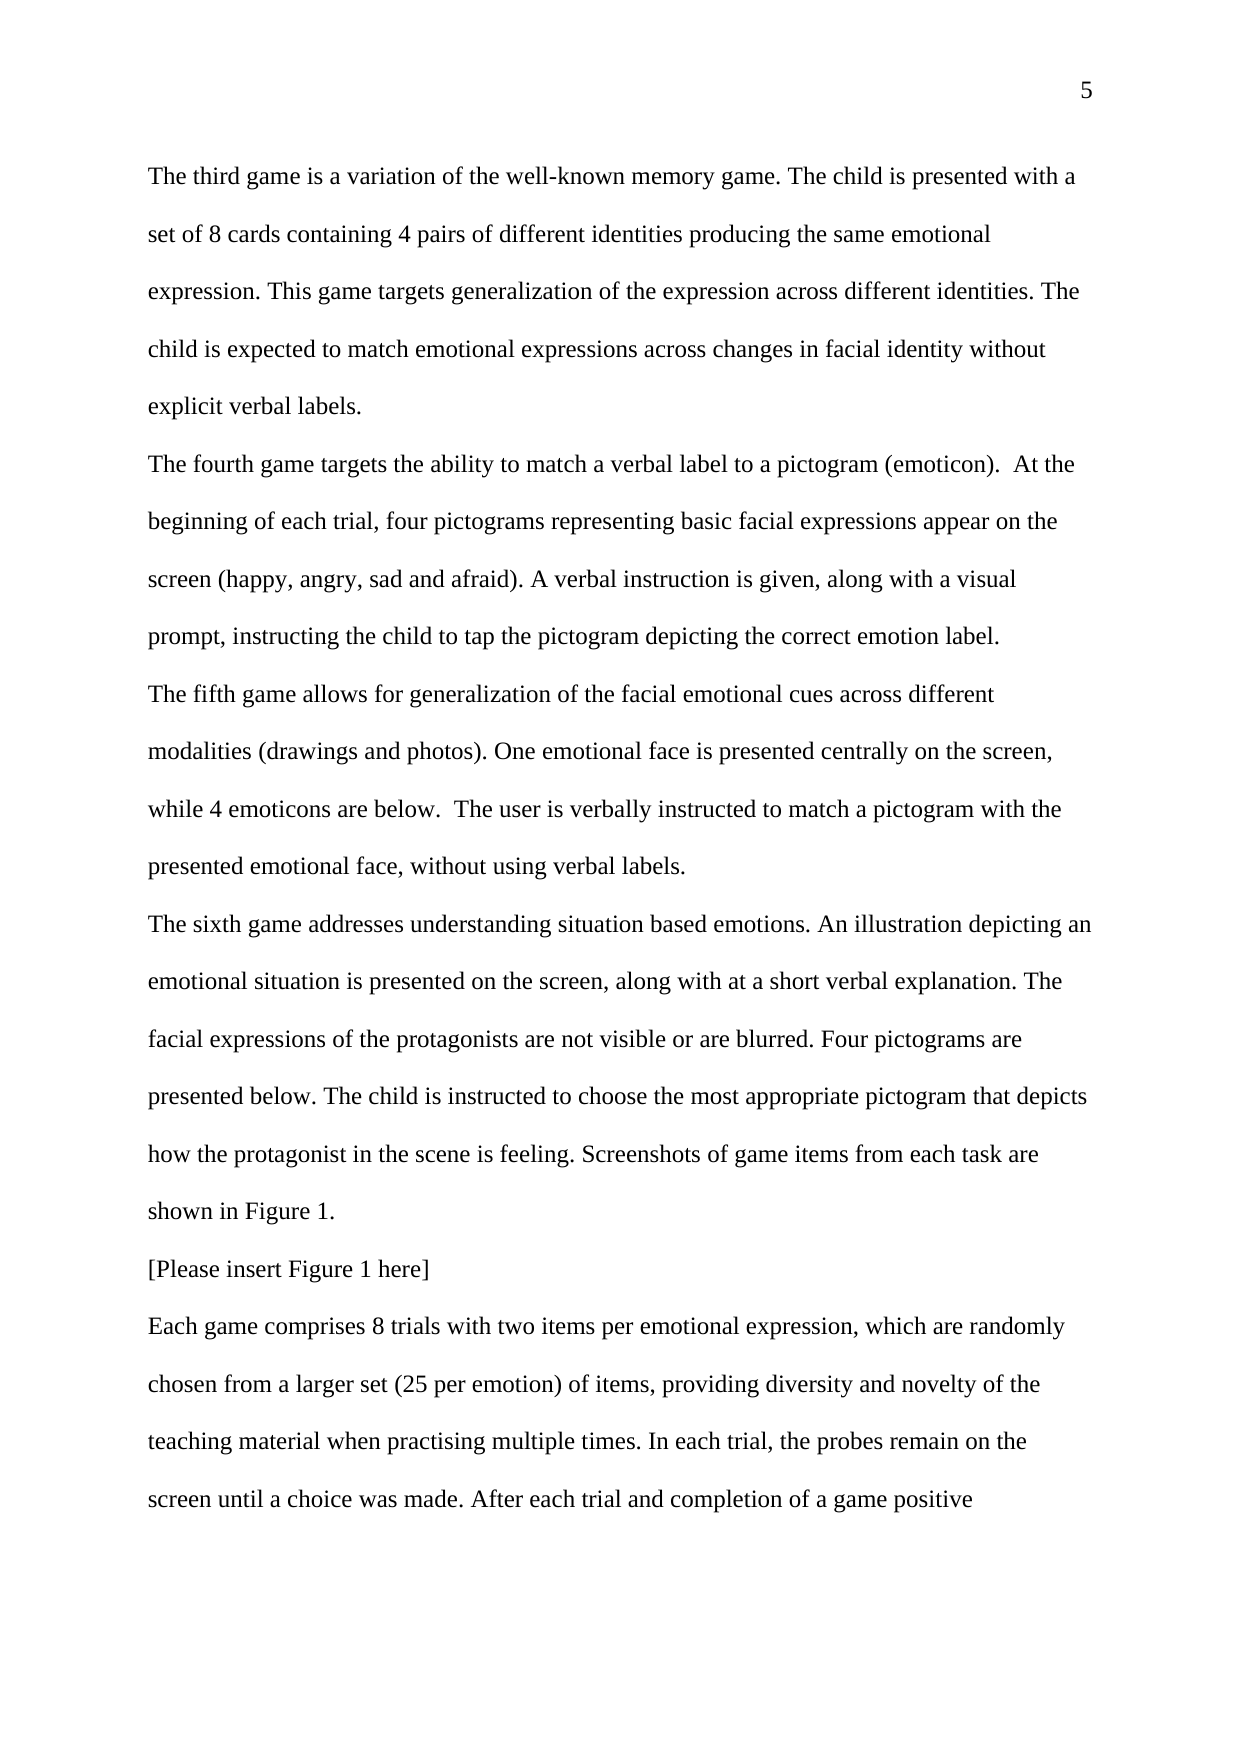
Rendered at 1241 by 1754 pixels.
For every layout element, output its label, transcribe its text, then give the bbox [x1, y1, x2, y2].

text The fourth game targets the ability to match a verbal label to a pictogram (emoticon). At the beginning of each trial, four pictograms representing basic facial expressions appear on the screen (happy, angry, sad and afraid). A verbal instruction is given, along with a visual prompt, instructing the child to tap the pictogram depicting the correct emotion label. [148, 449, 1092, 650]
text The fifth game allows for generalization of the facial emotional cues across different modalities (drawings and photos). One emotional face is presented centrally on the screen, while 4 emoticons are below. The user is verbally instructed to match a pictogram with the presented emotional face, without using verbal labels. [148, 679, 1092, 880]
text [148, 1311, 1092, 1512]
text [Please insert Figure 1 here] [148, 1254, 1092, 1282]
text The sixth game addresses understanding situation based emotions. An illustration depicting an emotional situation is presented on the screen, along with at a short verbal explanation. The facial expressions of the protagonists are not visible or are blurred. Four pictograms are presented below. The child is instructed to choose the most appropriate pictogram that depicts how the protagonist in the scene is feeling. Screenshots of game items from each task are shown in Figure 1. [148, 909, 1092, 1225]
text The third game is a variation of the well-known memory game. The child is presented with a set of 8 cards containing 4 pairs of different identities producing the same emotional expression. This game targets generalization of the expression across different identities. The child is expected to match emotional expressions across changes in facial identity without explicit verbal labels. [148, 161, 1092, 420]
